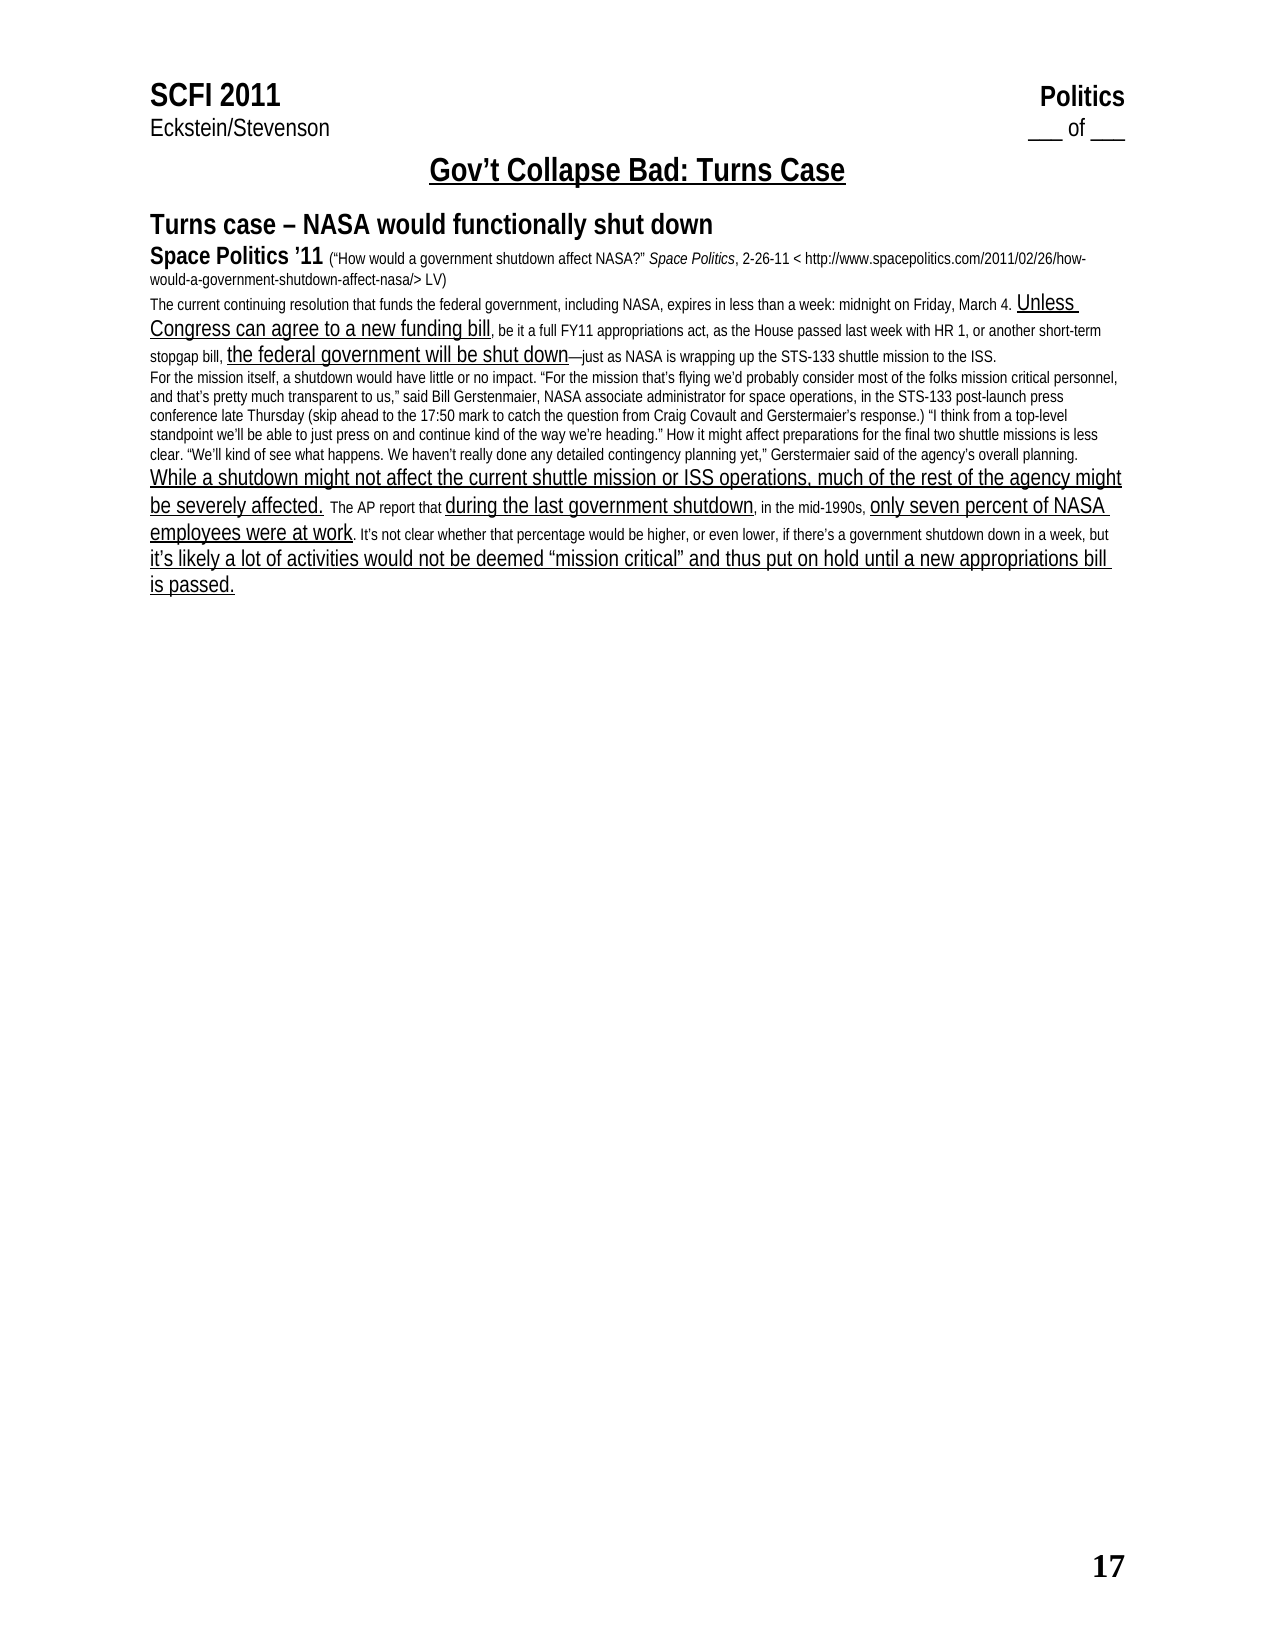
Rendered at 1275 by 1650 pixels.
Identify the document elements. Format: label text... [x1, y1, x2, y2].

text The current continuing resolution that funds the federal government, including NASA, expires in less than a week: midnight on Friday, March 4. Unless Congress can agree to a new funding bill, be it a full FY11 appropriations act, as the House passed last week with HR 1, or another short-term stopgap bill, the federal government will be shut down—just as NASA is wrapping up the STS-133 shuttle mission to the ISS. [150, 289, 1125, 368]
text Space Politics ’11 (“How would a government shutdown affect NASA?” Space Politics, 2-26-11 < http://www.spacepolitics.com/2011/02/26/how-would-a-government-shutdown-affect-nasa/> LV) [150, 241, 1125, 289]
text Turns case – NASA would functionally shut down [150, 207, 1125, 241]
text Gov’t Collapse Bad: Turns Case [150, 150, 1125, 188]
text For the mission itself, a shutdown would have little or no impact. “For the mission that’s flying we’d probably consider most of the folks mission critical personnel, and that’s pretty much transparent to us,” said Bill Gerstenmaier, NASA associate administrator for space operations, in the STS-133 post-launch press conference late Thursday (skip ahead to the 17:50 mark to catch the question from Craig Covault and Gerstermaier’s response.) “I think from a top-level standpoint we’ll be able to just press on and continue kind of the way we’re heading.” How it might affect preparations for the final two shuttle missions is less clear. “We’ll kind of see what happens. We haven’t really done any detailed contingency planning yet,” Gerstermaier said of the agency’s overall planning. While a shutdown might not affect the current shuttle mission or ISS operations, much of the rest of the agency might be severely affected. The AP report that during the last government shutdown, in the mid-1990s, only seven percent of NASA employees were at work. It’s not clear whether that percentage would be higher, or even lower, if there’s a government shutdown down in a week, but it’s likely a lot of activities would not be deemed “mission critical” and thus put on hold until a new appropriations bill is passed. [150, 368, 1125, 598]
